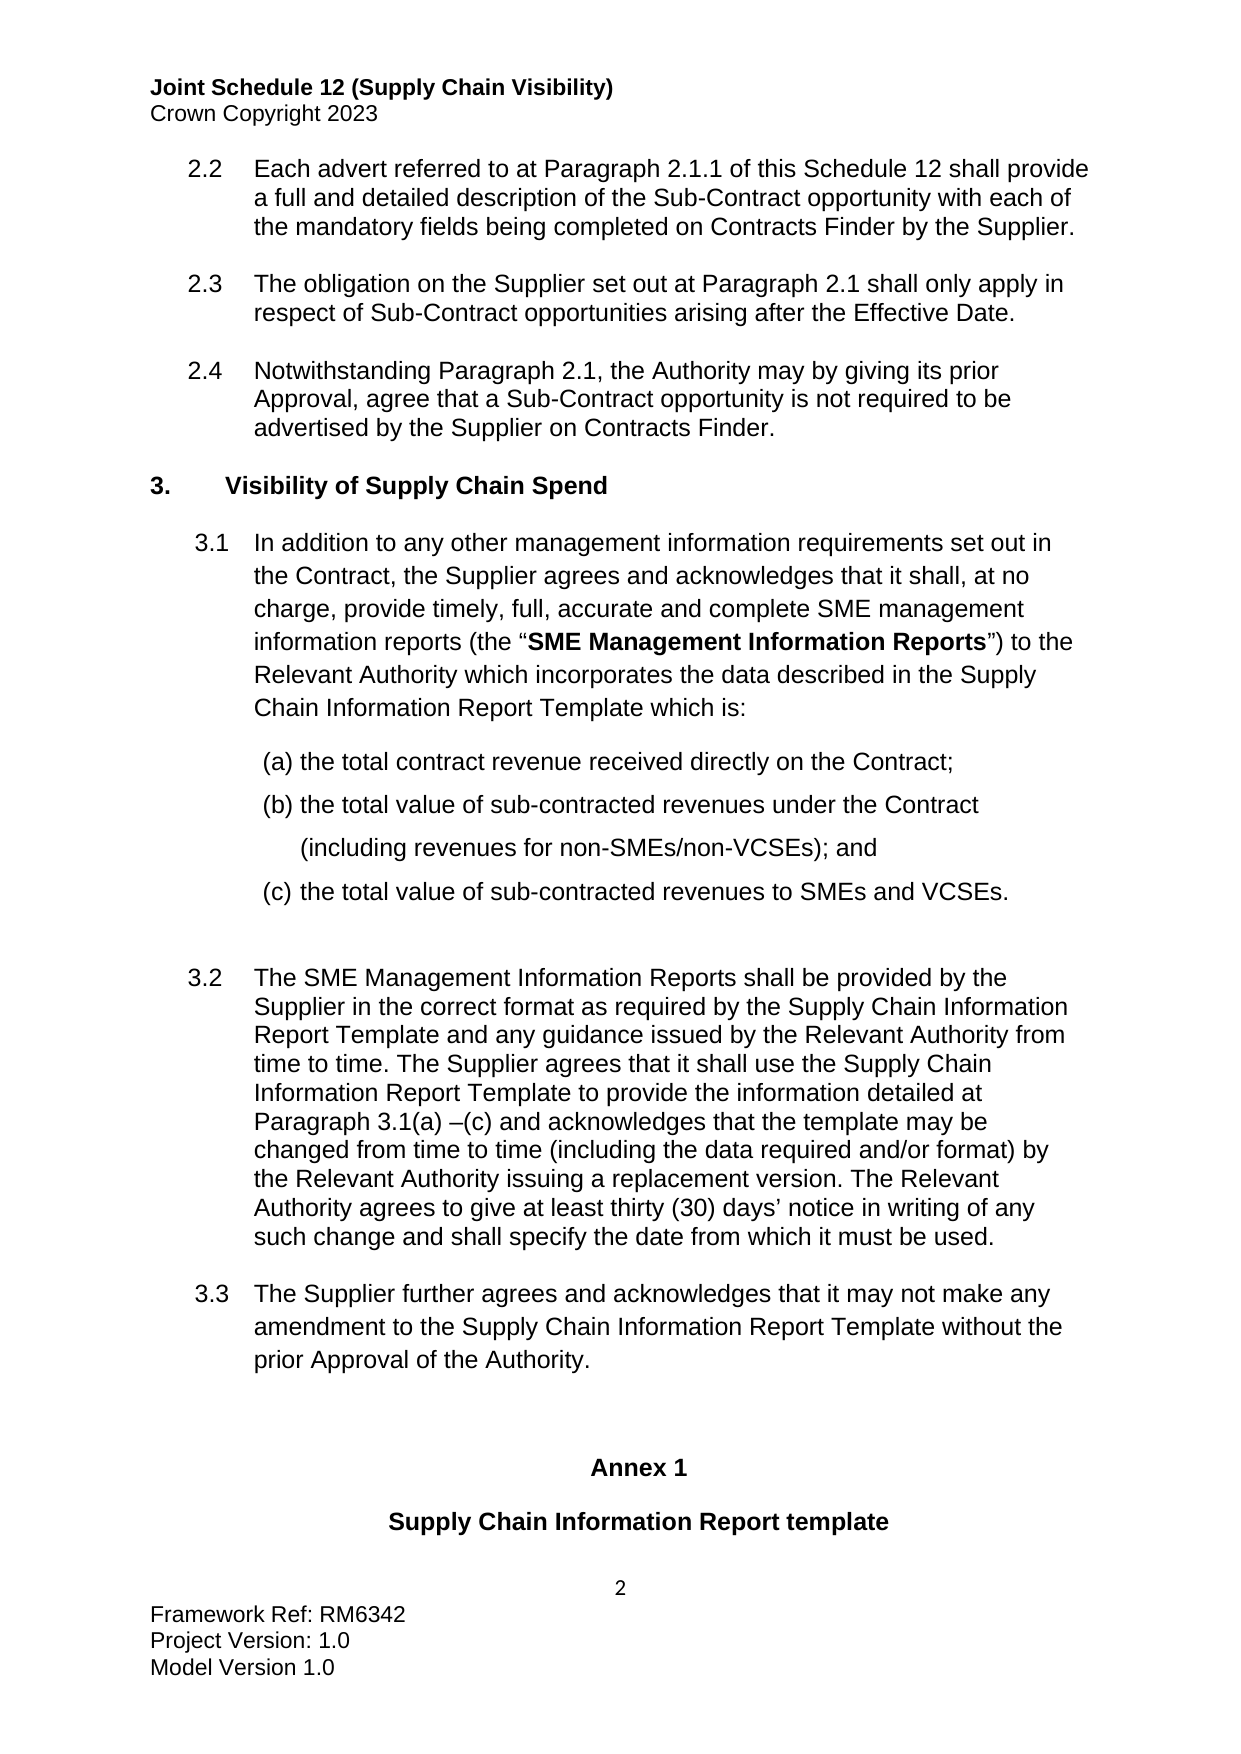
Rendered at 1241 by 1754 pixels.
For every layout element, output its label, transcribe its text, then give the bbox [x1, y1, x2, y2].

list The Supplier further agrees and acknowledges that it may not make any amendment to the Supply Chain Information Report Template without the prior Approval of the Authority. [194, 1279, 1090, 1374]
list Visibility of Supply Chain Spend [150, 471, 1090, 499]
list The obligation on the Supplier set out at Paragraph 2.1 shall only apply in respect of Sub-Contract opportunities arising after the Effective Date. [187, 269, 1090, 327]
list In addition to any other management information requirements set out in the Contract, the Supplier agrees and acknowledges that it shall, at no charge, provide timely, full, accurate and complete SME management information reports (the “SME Management Information Reports”) to the Relevant Authority which incorporates the data described in the Supply Chain Information Report Template which is: [194, 528, 1090, 722]
list the total value of sub-contracted revenues under the Contract (including revenues for non-SMEs/non-VCSEs); and [262, 790, 1090, 862]
list The SME Management Information Reports shall be provided by the Supplier in the correct format as required by the Supply Chain Information Report Template and any guidance issued by the Relevant Authority from time to time. The Supplier agrees that it shall use the Supply Chain Information Report Template to provide the information detailed at Paragraph 3.1(a) –(c) and acknowledges that the template may be changed from time to time (including the data required and/or format) by the Relevant Authority issuing a replacement version. The Relevant Authority agrees to give at least thirty (30) days’ notice in writing of any such change and shall specify the date from which it must be used. [187, 963, 1090, 1250]
list Notwithstanding Paragraph 2.1, the Authority may by giving its prior Approval, agree that a Sub-Contract opportunity is not required to be advertised by the Supplier on Contracts Finder. [187, 356, 1090, 442]
text Annex 1 [187, 1453, 1090, 1482]
text Supply Chain Information Report template [187, 1507, 1090, 1535]
list the total contract revenue received directly on the Contract; [262, 747, 1090, 776]
list Each advert referred to at Paragraph 2.1.1 of this Schedule 12 shall provide a full and detailed description of the Sub-Contract opportunity with each of the mandatory fields being completed on Contracts Finder by the Supplier. [187, 154, 1090, 241]
list the total value of sub-contracted revenues to SMEs and VCSEs. [262, 877, 1090, 905]
